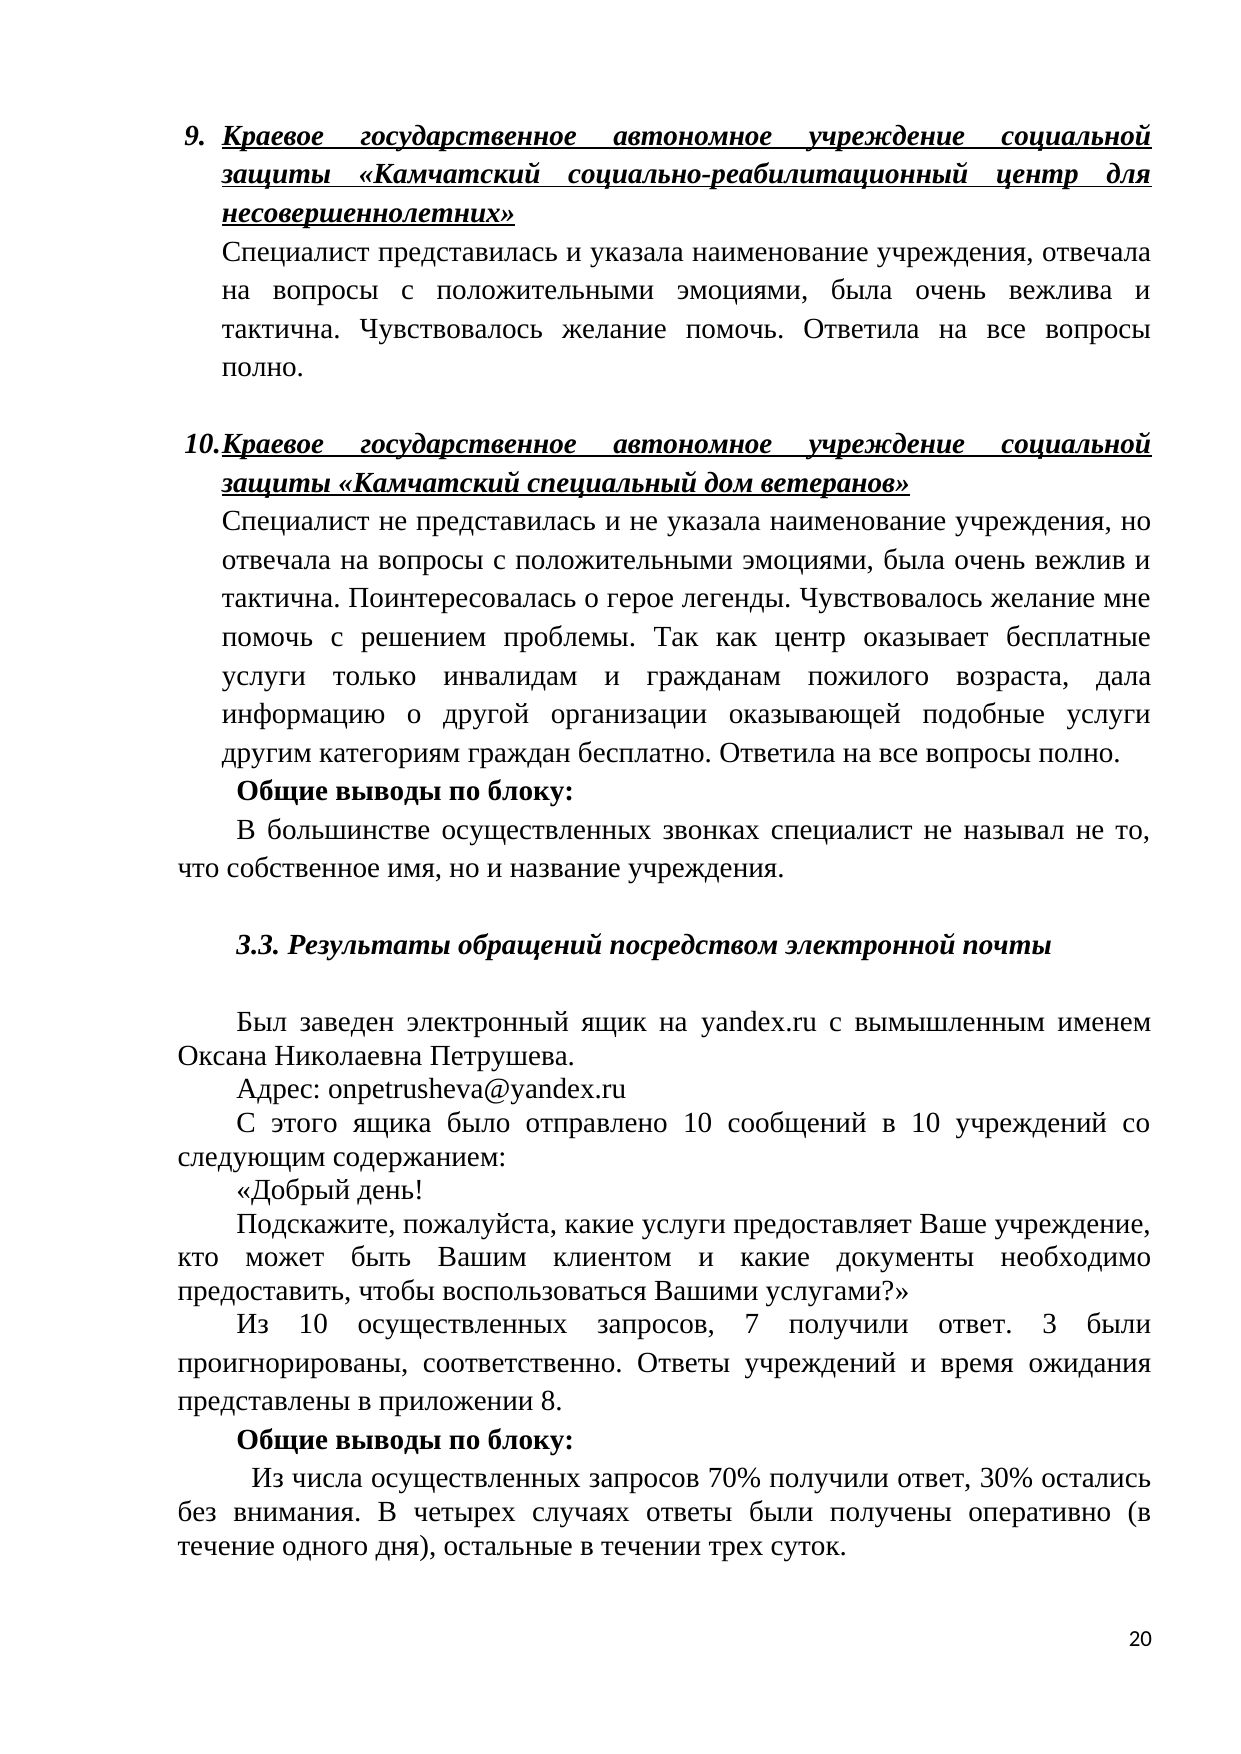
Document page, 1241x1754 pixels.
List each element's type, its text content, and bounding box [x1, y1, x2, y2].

list Специалист представилась и указала наименование учреждения, отвечала на вопросы с положительными эмоциями, была очень вежлива и тактична. Чувствовалось желание помочь. Ответила на все вопросы полно. [222, 234, 1152, 383]
text Адрес: onpetrusheva@yandex.ru [177, 1072, 1152, 1105]
list Общие выводы по блоку: [177, 773, 1152, 807]
list Краевое государственное автономное учреждение социальной защиты «Камчатский социально-реабилитационный центр для несовершеннолетних» [184, 118, 1152, 229]
list Общие выводы по блоку: [177, 1422, 1152, 1456]
text Подскажите, пожалуйста, какие услуги предоставляет Ваше учреждение, кто может быть Вашим клиентом и какие документы необходимо предоставить, чтобы воспользоваться Вашими услугами?» [177, 1206, 1152, 1306]
list В большинстве осуществленных звонках специалист не называл не то, что собственное имя, но и название учреждения. [177, 812, 1152, 884]
list Специалист не представилась и не указала наименование учреждения, но отвечала на вопросы с положительными эмоциями, была очень вежлив и тактична. Поинтересовалась о герое легенды. Чувствовалось желание мне помочь с решением проблемы. Так как центр оказывает бесплатные услуги только инвалидам и гражданам пожилого возраста, дала информацию о другой организации оказывающей подобные услуги другим категориям граждан бесплатно. Ответила на все вопросы полно. [222, 503, 1152, 768]
list 3.3. Результаты обращений посредством электронной почты [177, 927, 1152, 961]
list Краевое государственное автономное учреждение социальной защиты «Камчатский специальный дом ветеранов» [184, 426, 1152, 498]
list Из 10 осуществленных запросов, 7 получили ответ. 3 были проигнорированы, соответственно. Ответы учреждений и время ожидания представлены в приложении 8. [177, 1306, 1152, 1417]
text Из числа осуществленных запросов 70% получили ответ, 30% остались без внимания. В четырех случаях ответы были получены оперативно (в течение одного дня), остальные в течении трех суток. [177, 1461, 1152, 1561]
text «Добрый день! [177, 1172, 1152, 1206]
text С этого ящика было отправлено 10 сообщений в 10 учреждений со следующим содержанием: [177, 1105, 1152, 1172]
text Был заведен электронный ящик на yandex.ru с вымышленным именем Оксана Николаевна Петрушева. [177, 1004, 1152, 1072]
